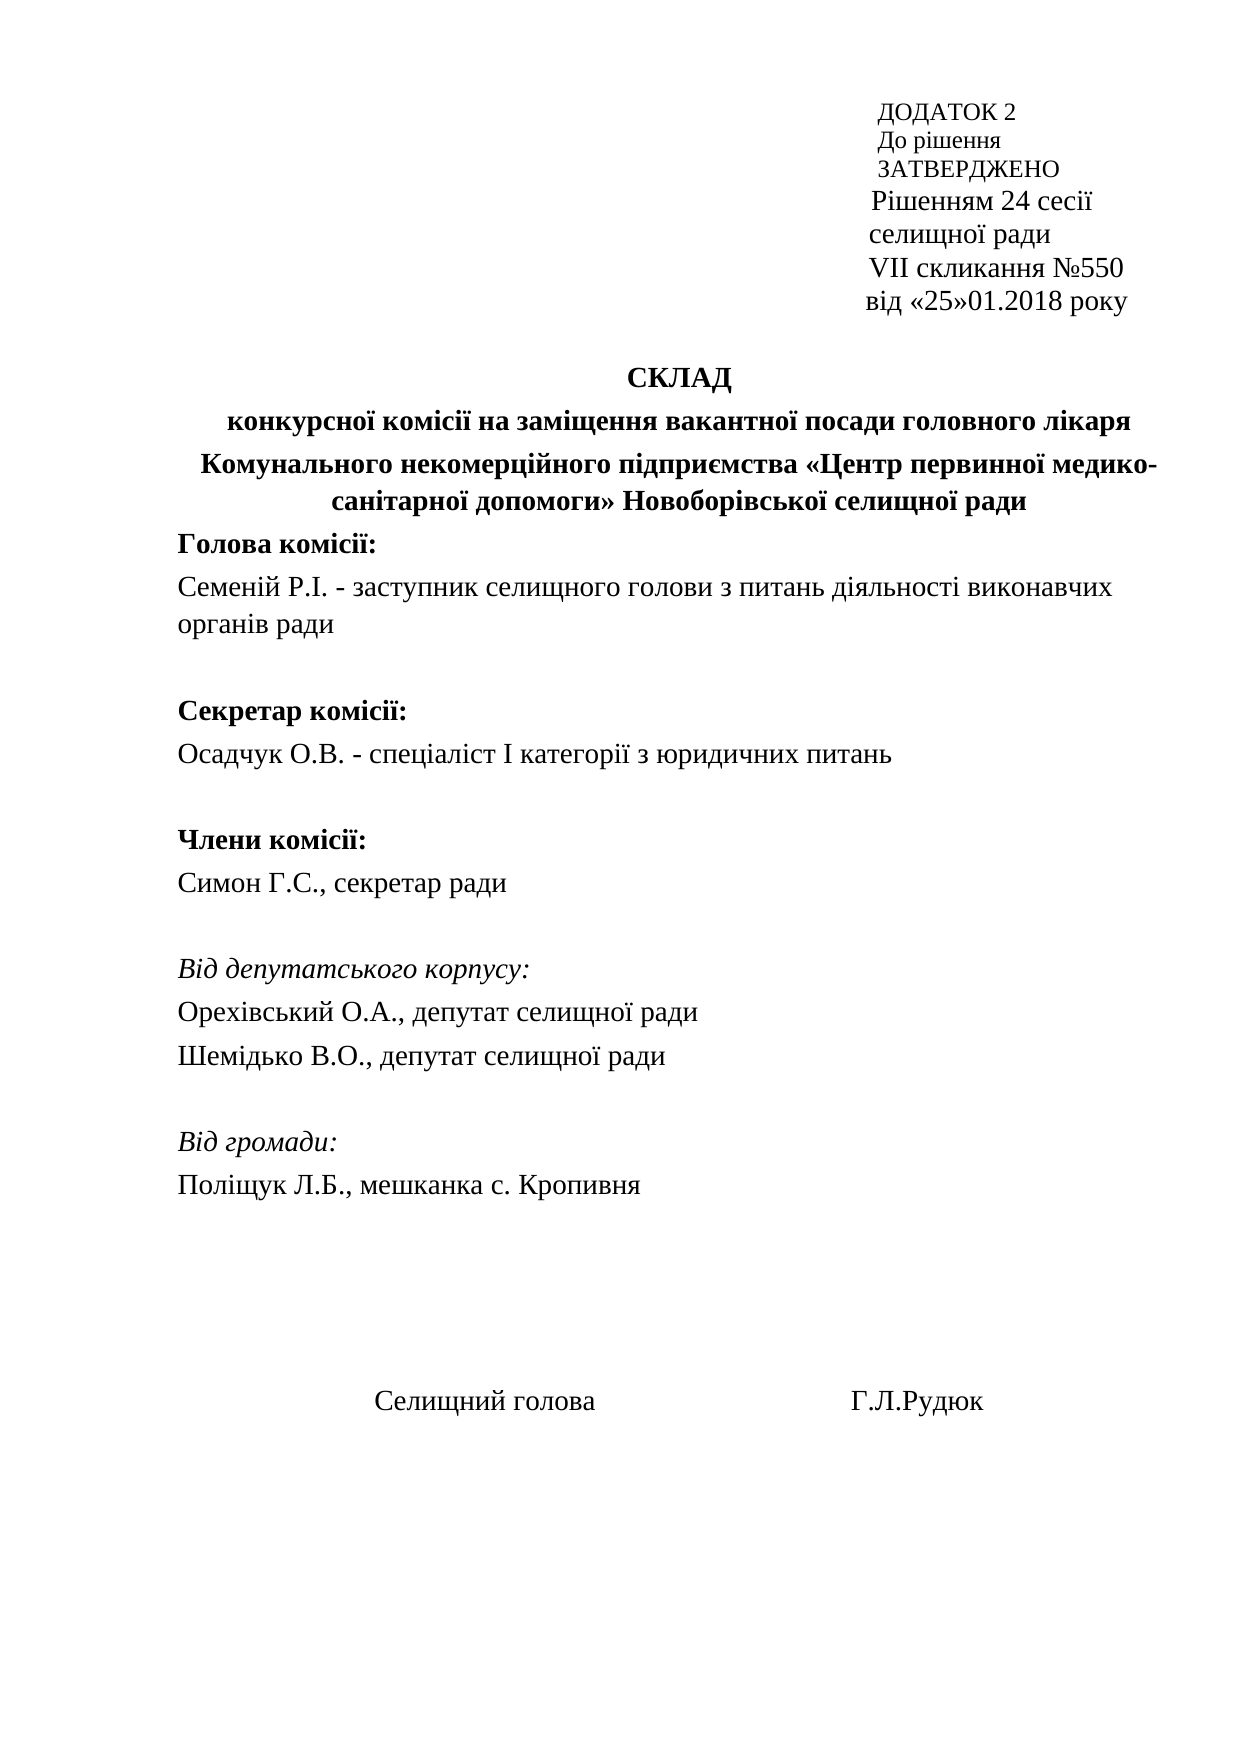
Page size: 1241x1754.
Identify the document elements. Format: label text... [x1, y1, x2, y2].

text VIІ скликання №550 [723, 250, 1181, 283]
text конкурсної комісії на заміщення вакантної посади головного лікаря [177, 403, 1181, 437]
text Від громади: [177, 1124, 1181, 1157]
text Поліщук Л.Б., мешканка с. Кропивня [177, 1167, 1181, 1201]
text Комунального некомерційного підприємства «Центр первинної медико-санітарної допомоги» Новоборівської селищної ради [177, 446, 1181, 517]
text Орехівський О.А., депутат селищної ради [177, 994, 1181, 1028]
text Голова комісії: [177, 526, 1181, 560]
text Селищний голова Г.Л.Рудюк [177, 1383, 1181, 1416]
text Рішенням 24 сесії [723, 183, 1181, 216]
text Від депутатського корпусу: [177, 951, 1181, 985]
text ЗАТВЕРДЖЕНО [177, 154, 1181, 183]
text Семеній Р.І. - заступник селищного голови з питань діяльності виконавчих органів ради [177, 569, 1181, 640]
text селищної ради [723, 216, 1181, 250]
text Секретар комісії: [177, 693, 1181, 726]
text До рішення [177, 125, 1181, 154]
text ДОДАТОК 2 [177, 97, 1181, 125]
text Шемідько В.О., депутат селищної ради [177, 1038, 1181, 1071]
text від «25»01.2018 року [797, 283, 1181, 317]
text СКЛАД [177, 360, 1181, 394]
text Симон Г.С., секретар ради [177, 865, 1181, 899]
text Члени комісії: [177, 822, 1181, 856]
text Осадчук О.В. - спеціаліст І категорії з юридичних питань [177, 736, 1181, 769]
